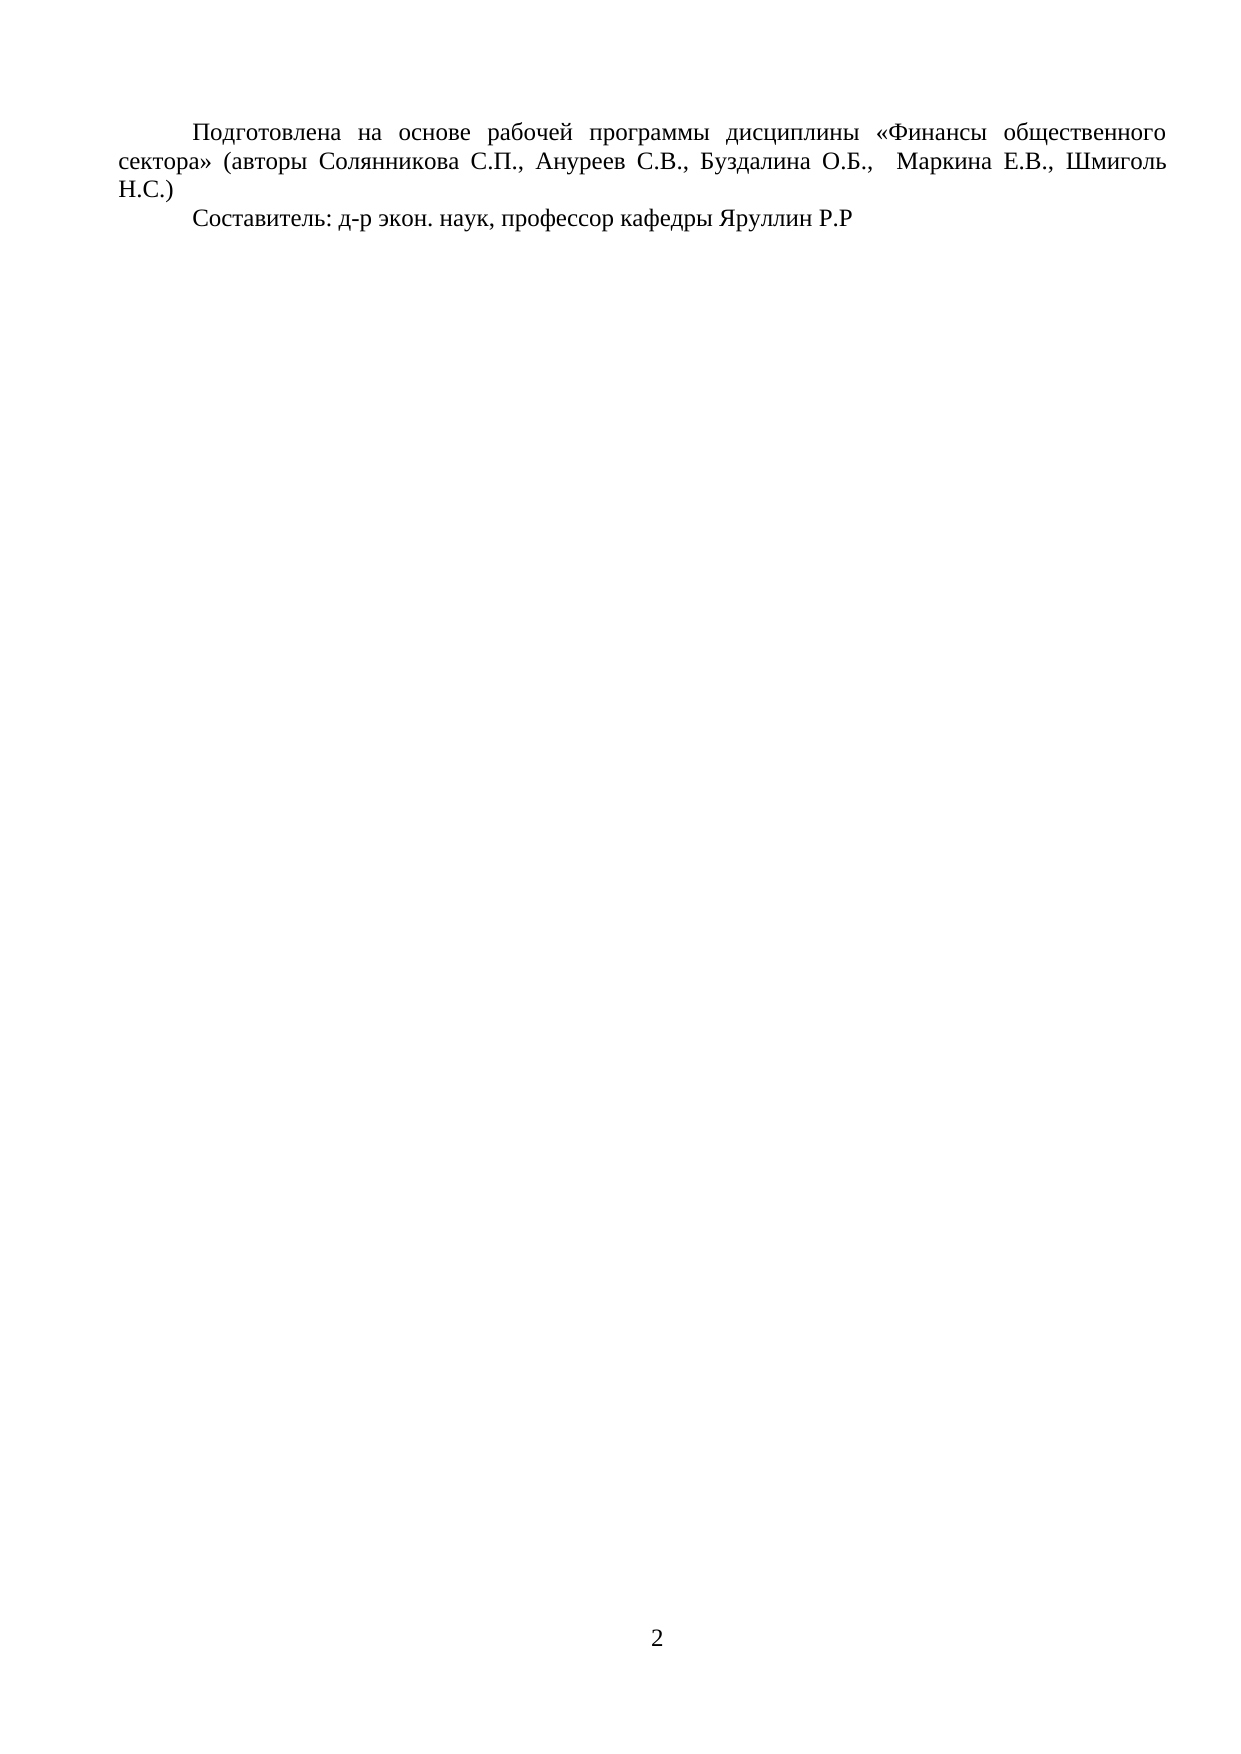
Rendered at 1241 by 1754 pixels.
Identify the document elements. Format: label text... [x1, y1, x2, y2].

text Составитель: д-р экон. наук, профессор кафедры Яруллин Р.Р [118, 203, 1167, 231]
text Подготовлена на основе рабочей программы дисциплины «Финансы общественного сектора» (авторы Солянникова С.П., Ануреев С.В., Буздалина О.Б., Маркина Е.В., Шмиголь Н.С.) [118, 118, 1167, 203]
